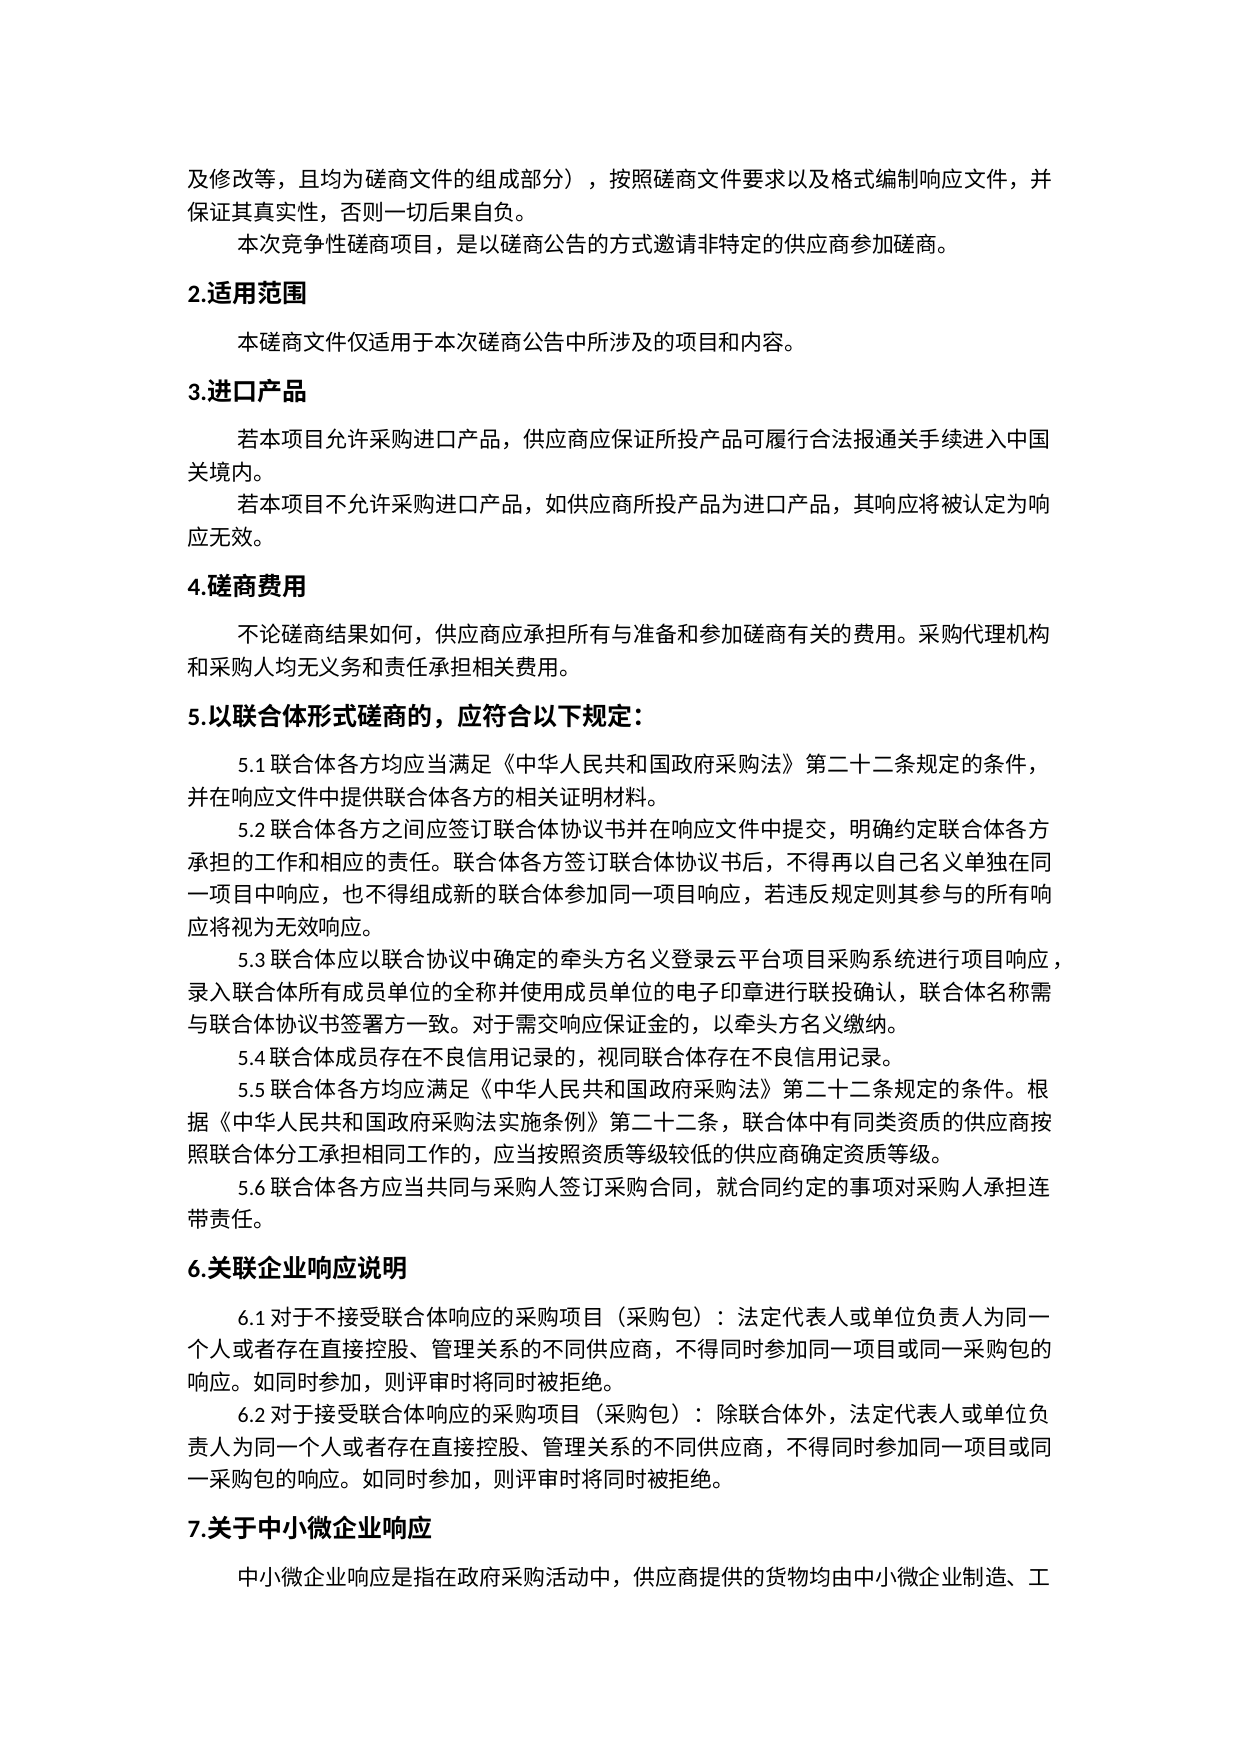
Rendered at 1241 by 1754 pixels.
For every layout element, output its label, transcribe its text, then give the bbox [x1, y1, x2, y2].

text 6.关联企业响应说明 [187, 1234, 1053, 1299]
text 不论磋商结果如何，供应商应承担所有与准备和参加磋商有关的费用。采购代理机构和采购人均无义务和责任承担相关费用。 [187, 617, 1053, 682]
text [187, 1559, 1053, 1592]
text 本次竞争性磋商项目，是以磋商公告的方式邀请非特定的供应商参加磋商。 [187, 227, 1053, 259]
text 5.3联合体应以联合协议中确定的牵头方名义登录云平台项目采购系统进行项目响应，录入联合体所有成员单位的全称并使用成员单位的电子印章进行联投确认，联合体名称需与联合体协议书签署方一致。对于需交响应保证金的，以牵头方名义缴纳。 [187, 942, 1053, 1039]
text 5.6联合体各方应当共同与采购人签订采购合同，就合同约定的事项对采购人承担连带责任。 [187, 1169, 1053, 1234]
text 6.1对于不接受联合体响应的采购项目（采购包）：法定代表人或单位负责人为同一个人或者存在直接控股、管理关系的不同供应商，不得同时参加同一项目或同一采购包的响应。如同时参加，则评审时将同时被拒绝。 [187, 1299, 1053, 1397]
text 5.5联合体各方均应满足《中华人民共和国政府采购法》第二十二条规定的条件。根据《中华人民共和国政府采购法实施条例》第二十二条，联合体中有同类资质的供应商按照联合体分工承担相同工作的，应当按照资质等级较低的供应商确定资质等级。 [187, 1072, 1053, 1169]
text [187, 162, 1053, 227]
text 本磋商文件仅适用于本次磋商公告中所涉及的项目和内容。 [187, 324, 1053, 357]
text 若本项目不允许采购进口产品，如供应商所投产品为进口产品，其响应将被认定为响应无效。 [187, 487, 1053, 552]
text 5.4联合体成员存在不良信用记录的，视同联合体存在不良信用记录。 [187, 1039, 1053, 1072]
text 7.关于中小微企业响应 [187, 1494, 1053, 1559]
text 2.适用范围 [187, 259, 1053, 324]
text 4.磋商费用 [187, 552, 1053, 617]
text 3.进口产品 [187, 357, 1053, 422]
text 5.2联合体各方之间应签订联合体协议书并在响应文件中提交，明确约定联合体各方承担的工作和相应的责任。联合体各方签订联合体协议书后，不得再以自己名义单独在同一项目中响应，也不得组成新的联合体参加同一项目响应，若违反规定则其参与的所有响应将视为无效响应。 [187, 812, 1053, 942]
text 5.1联合体各方均应当满足《中华人民共和国政府采购法》第二十二条规定的条件，并在响应文件中提供联合体各方的相关证明材料。 [187, 747, 1053, 812]
text 6.2对于接受联合体响应的采购项目（采购包）：除联合体外，法定代表人或单位负责人为同一个人或者存在直接控股、管理关系的不同供应商，不得同时参加同一项目或同一采购包的响应。如同时参加，则评审时将同时被拒绝。 [187, 1397, 1053, 1494]
text 5.以联合体形式磋商的，应符合以下规定： [187, 682, 1053, 747]
text 若本项目允许采购进口产品，供应商应保证所投产品可履行合法报通关手续进入中国关境内。 [187, 422, 1053, 487]
